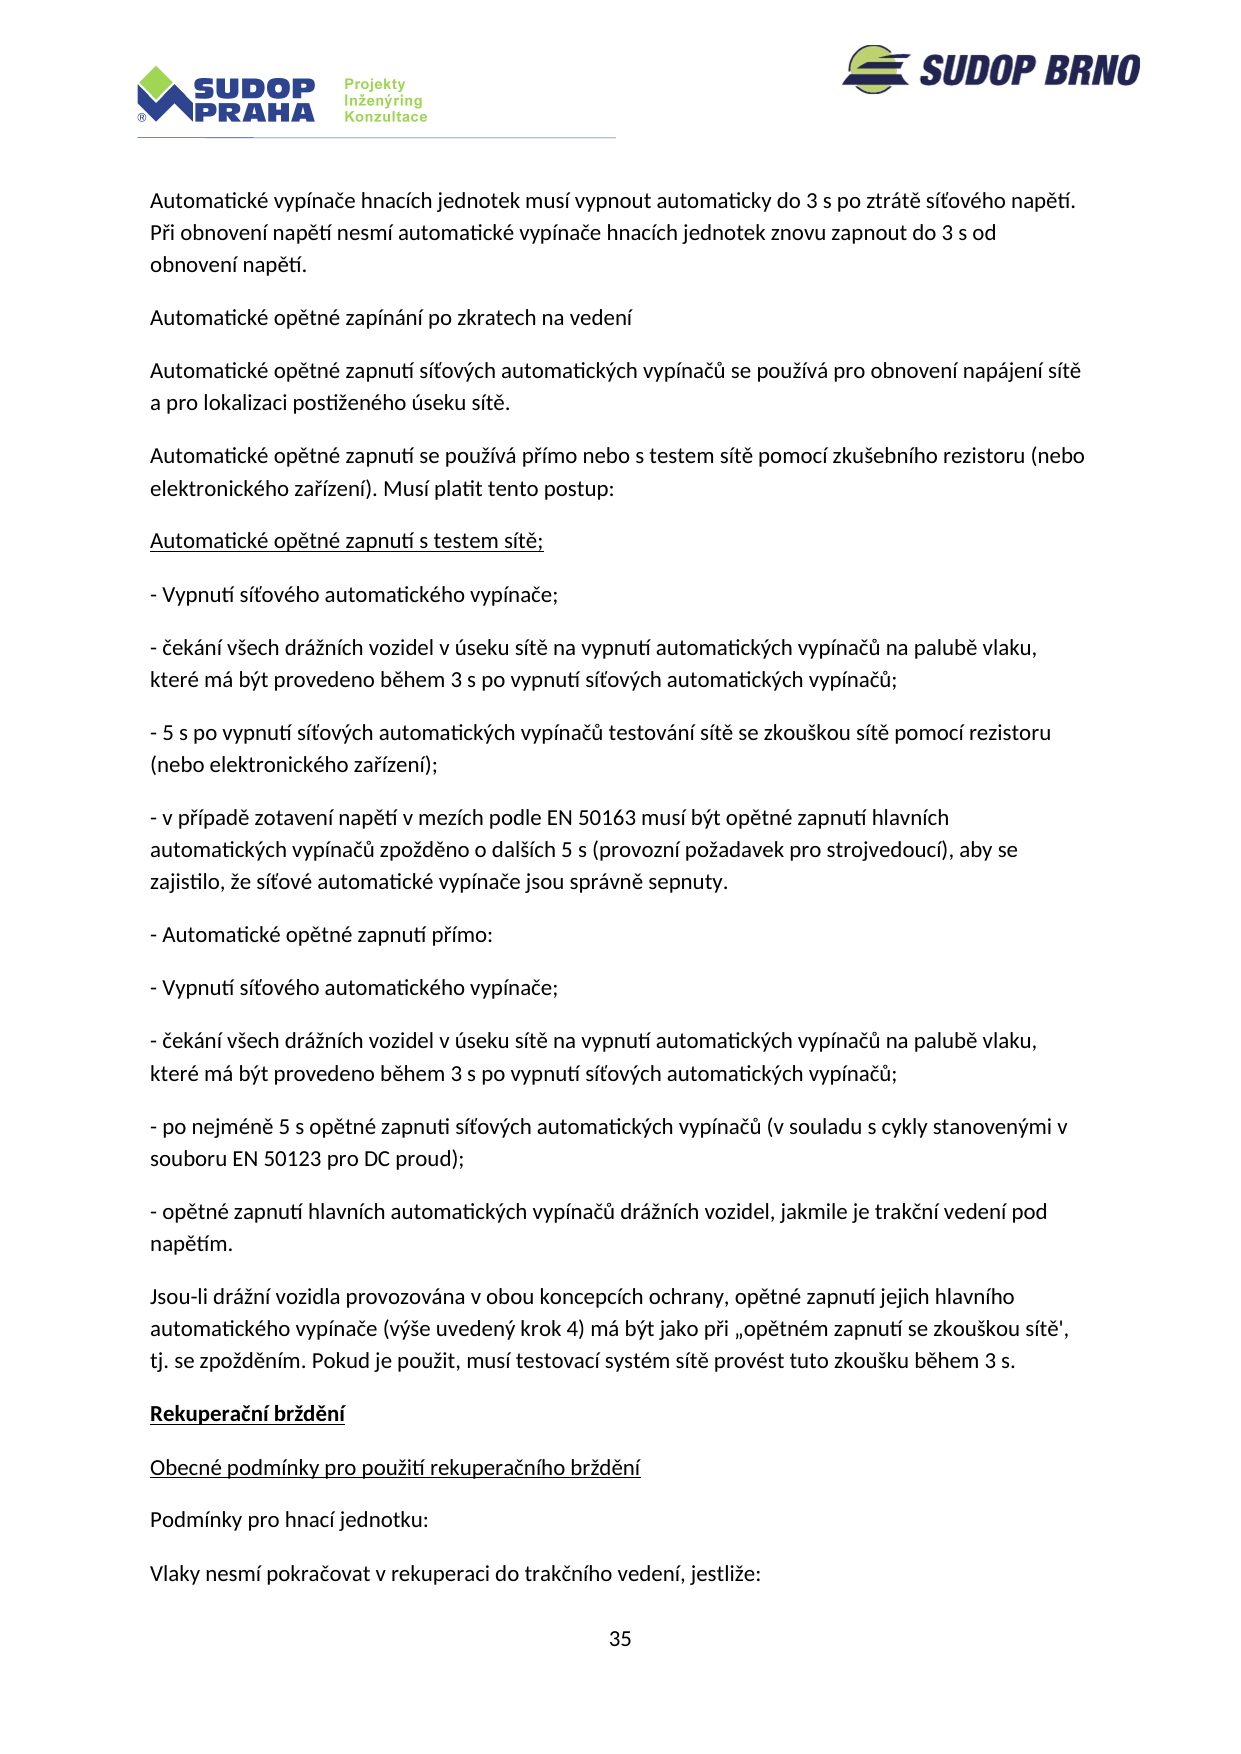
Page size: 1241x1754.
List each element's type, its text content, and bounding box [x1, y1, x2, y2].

text Jsou-li drážní vozidla provozována v obou koncepcích ochrany, opětné zapnutí jejich hlavního automatického vypínače (výše uvedený krok 4) má být jako při „opětném zapnutí se zkouškou sítě', tj. se zpožděním. Pokud je použit, musí testovací systém sítě provést tuto zkoušku během 3 s. [150, 1282, 1090, 1374]
text Rekuperační brždění [150, 1399, 1090, 1428]
text - po nejméně 5 s opětné zapnuti síťových automatických vypínačů (v souladu s cykly stanovenými v souboru EN 50123 pro DC proud); [150, 1112, 1090, 1172]
text - Vypnutí síťového automatického vypínače; [150, 973, 1090, 1002]
text Automatické opětné zapnutí síťových automatických vypínačů se používá pro obnovení napájení sítě a pro lokalizaci postiženého úseku sítě. [150, 356, 1090, 416]
text - Automatické opětné zapnutí přímo: [150, 921, 1090, 948]
text Podmínky pro hnací jednotku: [150, 1506, 1090, 1534]
text - opětné zapnutí hlavních automatických vypínačů drážních vozidel, jakmile je trakční vedení pod napětím. [150, 1197, 1090, 1257]
text Automatické opětné zapnutí se používá přímo nebo s testem sítě pomocí zkušebního rezistoru (nebo elektronického zařízení). Musí platit tento postup: [150, 441, 1090, 502]
text - 5 s po vypnutí síťových automatických vypínačů testování sítě se zkouškou sítě pomocí rezistoru (nebo elektronického zařízení); [150, 718, 1090, 778]
text Obecné podmínky pro použití rekuperačního brždění [150, 1453, 1090, 1481]
text - v případě zotavení napětí v mezích podle EN 50163 musí být opětné zapnutí hlavních automatických vypínačů zpožděno o dalších 5 s (provozní požadavek pro strojvedoucí), aby se zajistilo, že síťové automatické vypínače jsou správně sepnuty. [150, 803, 1090, 896]
text - Vypnutí síťového automatického vypínače; [150, 580, 1090, 608]
text Automatické opětné zapínání po zkratech na vedení [150, 303, 1090, 331]
text - čekání všech drážních vozidel v úseku sítě na vypnutí automatických vypínačů na palubě vlaku, které má být provedeno během 3 s po vypnutí síťových automatických vypínačů; [150, 633, 1090, 693]
text - čekání všech drážních vozidel v úseku sítě na vypnutí automatických vypínačů na palubě vlaku, které má být provedeno během 3 s po vypnutí síťových automatických vypínačů; [150, 1027, 1090, 1087]
picture [137, 65, 435, 126]
picture [841, 45, 1149, 96]
text Automatické vypínače hnacích jednotek musí vypnout automaticky do 3 s po ztrátě síťového napětí. Při obnovení napětí nesmí automatické vypínače hnacích jednotek znovu zapnout do 3 s od obnovení napětí. [150, 186, 1090, 278]
text Vlaky nesmí pokračovat v rekuperaci do trakčního vedení, jestliže: [150, 1559, 1090, 1587]
text Automatické opětné zapnutí s testem sítě; [150, 527, 1090, 555]
